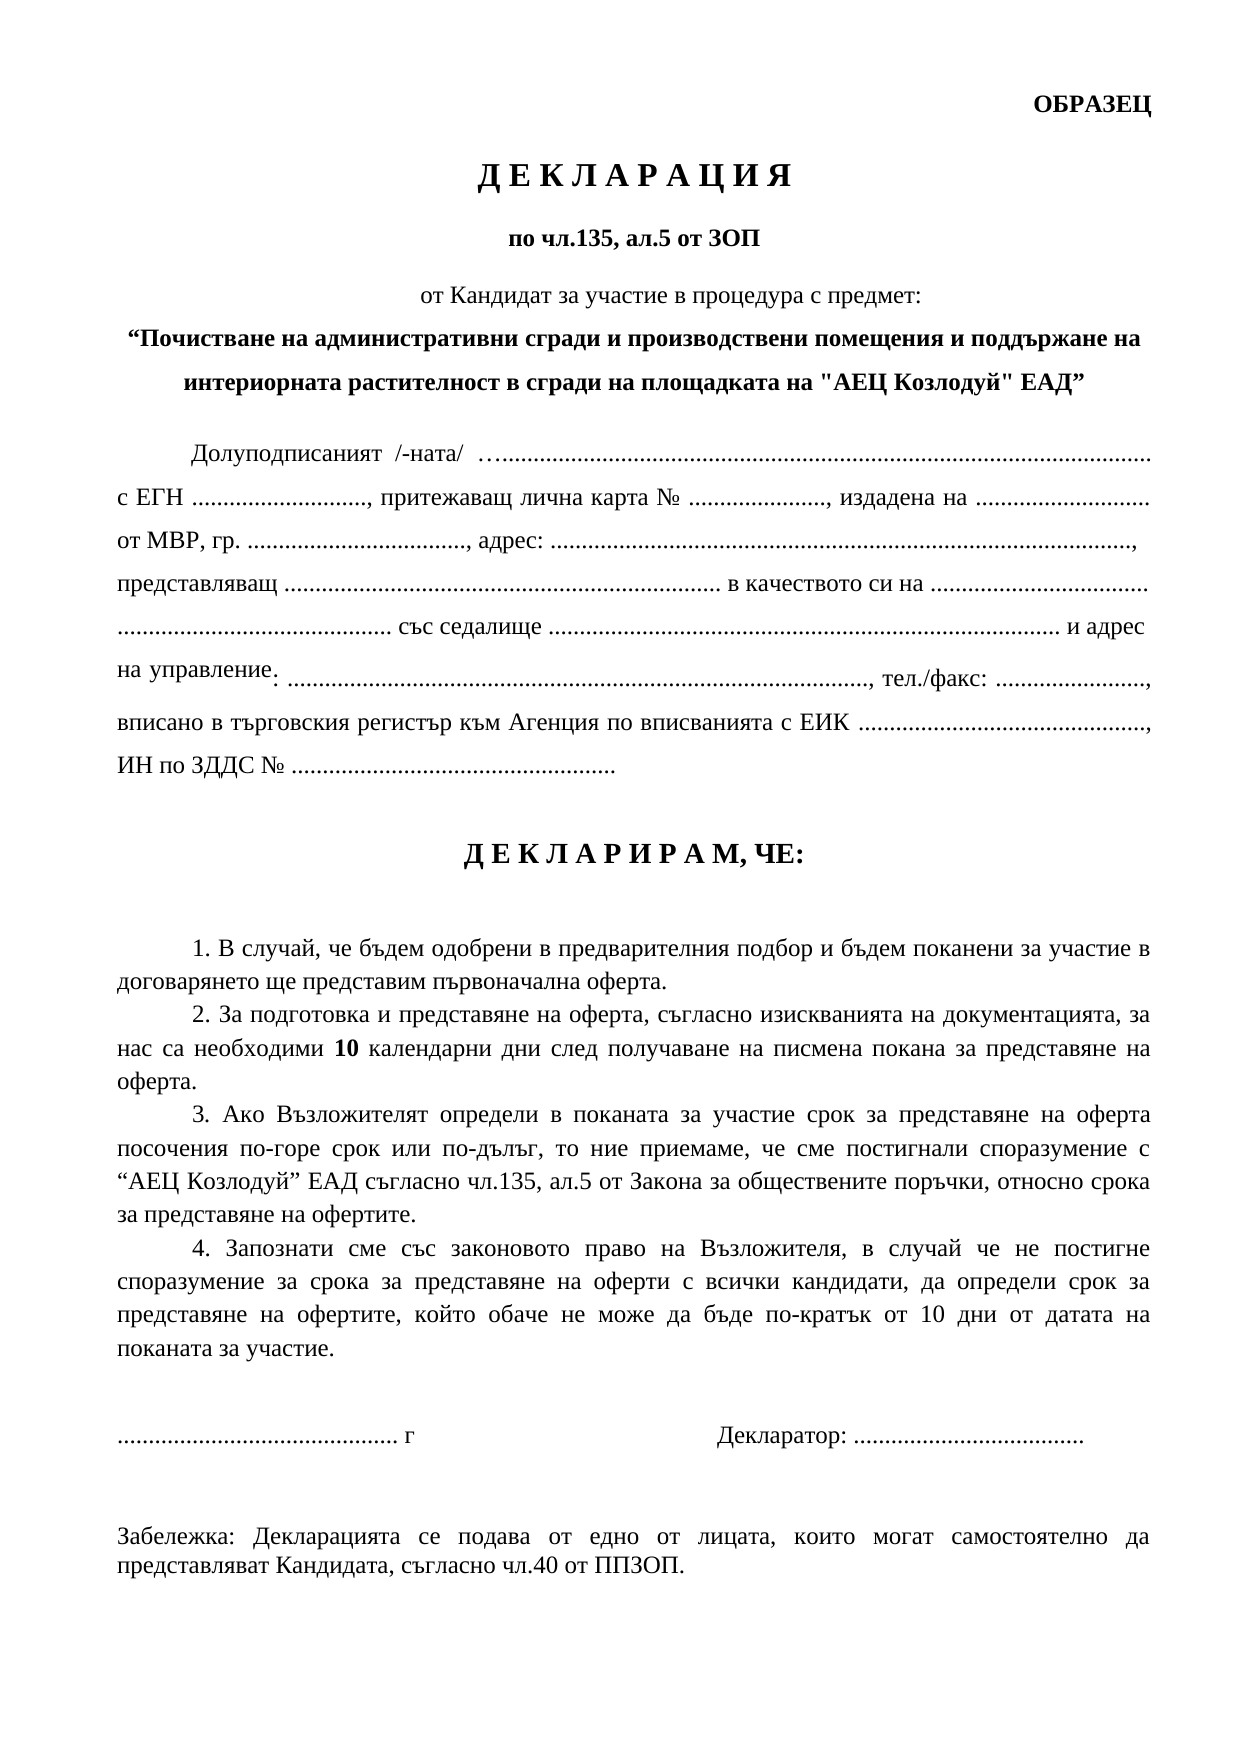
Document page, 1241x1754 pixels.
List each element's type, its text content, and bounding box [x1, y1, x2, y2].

text “Почистване на административни сгради и производствени помещения и поддържане на интериорната растителност в сгради на площадката на "АЕЦ Козлодуй" ЕАД” [117, 323, 1152, 395]
text по чл.135, ал.5 от ЗОП [117, 223, 1152, 252]
text ............................................ със седалище .................................................................................. и адрес [117, 611, 1152, 640]
text Долуподписаният /-ната/ …........................................................................................................ с ЕГН ............................, притежаващ лична карта № ......................, издадена на ............................ от МВР, гр. ..................................., адрес: ............................................................................................., [117, 438, 1152, 553]
text ............................................. г Декларатор: ..................................... [117, 1420, 1152, 1449]
title ОБРАЗЕЦ [117, 89, 1152, 117]
text на управление: ............................................................................................., тел./факс: ........................, вписано в търговския регистър към Агенция по вписванията с ЕИК .............................................., ИН по ЗДДС № .................................................... [117, 654, 1152, 778]
text 4. Запознати сме със законовото право на Възложителя, в случай че не постигне споразумение за срока за представяне на оферти с всички кандидати, да определи срок за представяне на офертите, който обаче не може да бъде по-кратък от 10 дни от датата на поканата за участие. [117, 1229, 1152, 1363]
text 2. За подготовка и представяне на оферта, съгласно изискванията на документацията, за нас са необходими 10 календарни дни след получаване на писмена покана за представяне на оферта. [117, 996, 1152, 1096]
text 1. В случай, че бъдем одобрени в предварителния подбор и бъдем поканени за участие в договарянето ще представим първоначална оферта. [117, 929, 1152, 996]
subtitle Д Е К Л А Р И Р А М, ЧЕ: [117, 836, 1152, 869]
text представляващ ...................................................................... в качеството си на ................................... [117, 568, 1152, 597]
text от Кандидат за участие в процедура с предмет: [191, 280, 1152, 309]
text Забележка: Декларацията се подава от едно от лицата, които могат самостоятелно да представляват Кандидата, съгласно чл.40 от ППЗОП. [117, 1521, 1152, 1578]
text 3. Ако Възложителят определи в поканата за участие срок за представяне на оферта посочения по-горе срок или по-дълъг, то ние приемаме, че сме постигнали споразумение с “АЕЦ Козлодуй” ЕАД съгласно чл.135, ал.5 от Закона за обществените поръчки, относно срока за представяне на офертите. [117, 1096, 1152, 1229]
title Д Е К Л А Р А Ц И Я [117, 156, 1152, 194]
